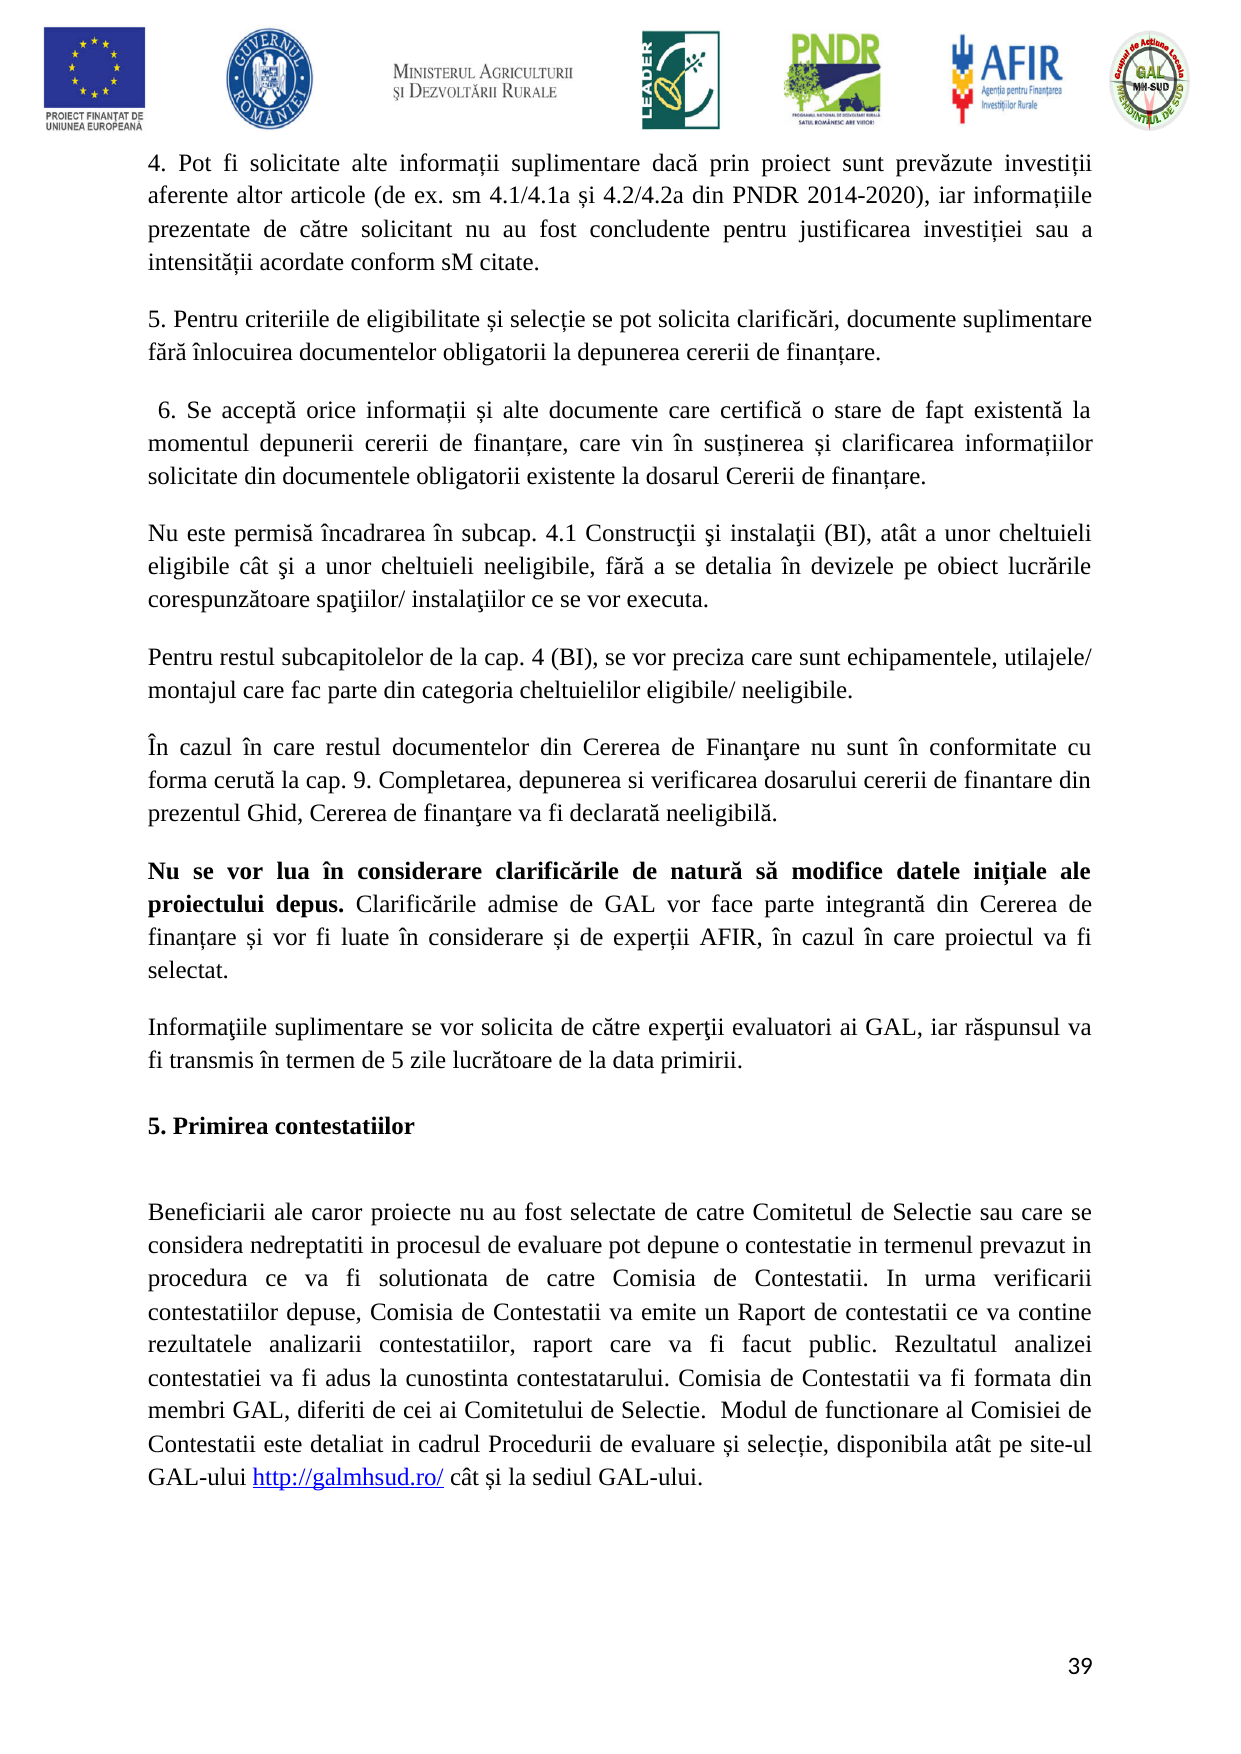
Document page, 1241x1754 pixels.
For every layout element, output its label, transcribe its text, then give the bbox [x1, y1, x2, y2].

text Informaţiile suplimentare se vor solicita de către experţii evaluatori ai GAL, iar răspunsul va fi transmis în termen de 5 zile lucrătoare de la data primirii. [148, 1012, 1093, 1074]
text În cazul în care restul documentelor din Cererea de Finanţare nu sunt în conformitate cu forma cerută la cap. 9. Completarea, depunerea si verificarea dosarului cererii de finantare din prezentul Ghid, Cererea de finanţare va fi declarată neeligibilă. [148, 732, 1093, 827]
text Beneficiarii ale caror proiecte nu au fost selectate de catre Comitetul de Selectie sau care se considera nedreptatiti in procesul de evaluare pot depune o contestatie in termenul prevazut in procedura ce va fi solutionata de catre Comisia de Contestatii. In urma verificarii contestatiilor depuse, Comisia de Contestatii va emite un Raport de contestatii ce va contine rezultatele analizarii contestatiilor, raport care va fi facut public. Rezultatul analizei contestatiei va fi adus la cunostinta contestatarului. Comisia de Contestatii va fi formata din membri GAL, diferiti de cei ai Comitetului de Selectie. Modul de functionare al Comisiei de Contestatii este detaliat in cadrul Procedurii de evaluare și selecție, disponibila atât pe site-ul GAL-ului http://galmhsud.ro/ cât și la sediul GAL-ului. [148, 1197, 1093, 1490]
picture [15, 19, 1210, 132]
text 4. Pot fi solicitate alte informații suplimentare dacă prin proiect sunt prevăzute investiții aferente altor articole (de ex. sm 4.1/4.1a și 4.2/4.2a din PNDR 2014-2020), iar informațiile prezentate de către solicitant nu au fost concludente pentru justificarea investiției sau a intensității acordate conform sM citate. [148, 148, 1093, 275]
text Pentru restul subcapitolelor de la cap. 4 (BI), se vor preciza care sunt echipamentele, utilajele/ montajul care fac parte din categoria cheltuielilor eligibile/ neeligibile. [148, 642, 1093, 703]
text 6. Se acceptă orice informații și alte documente care certifică o stare de fapt existentă la momentul depunerii cererii de finanțare, care vin în susținerea și clarificarea informațiilor solicitate din documentele obligatorii existente la dosarul Cererii de finanțare. [148, 395, 1093, 489]
text Nu este permisă încadrarea în subcap. 4.1 Construcţii şi instalaţii (BI), atât a unor cheltuieli eligibile cât şi a unor cheltuieli neeligibile, fără a se detalia în devizele pe obiect lucrările corespunzătoare spaţiilor/ instalaţiilor ce se vor executa. [148, 518, 1093, 613]
text Nu se vor lua în considerare clarificările de natură să modifice datele inițiale ale proiectului depus. Clarificările admise de GAL vor face parte integrantă din Cererea de finanțare și vor fi luate în considerare și de experții AFIR, în cazul în care proiectul va fi selectat. [148, 856, 1093, 984]
text 5. Pentru criteriile de eligibilitate și selecție se pot solicita clarificări, documente suplimentare fără înlocuirea documentelor obligatorii la depunerea cererii de finanțare. [148, 304, 1093, 366]
text 5. Primirea contestatiilor [148, 1111, 1093, 1140]
